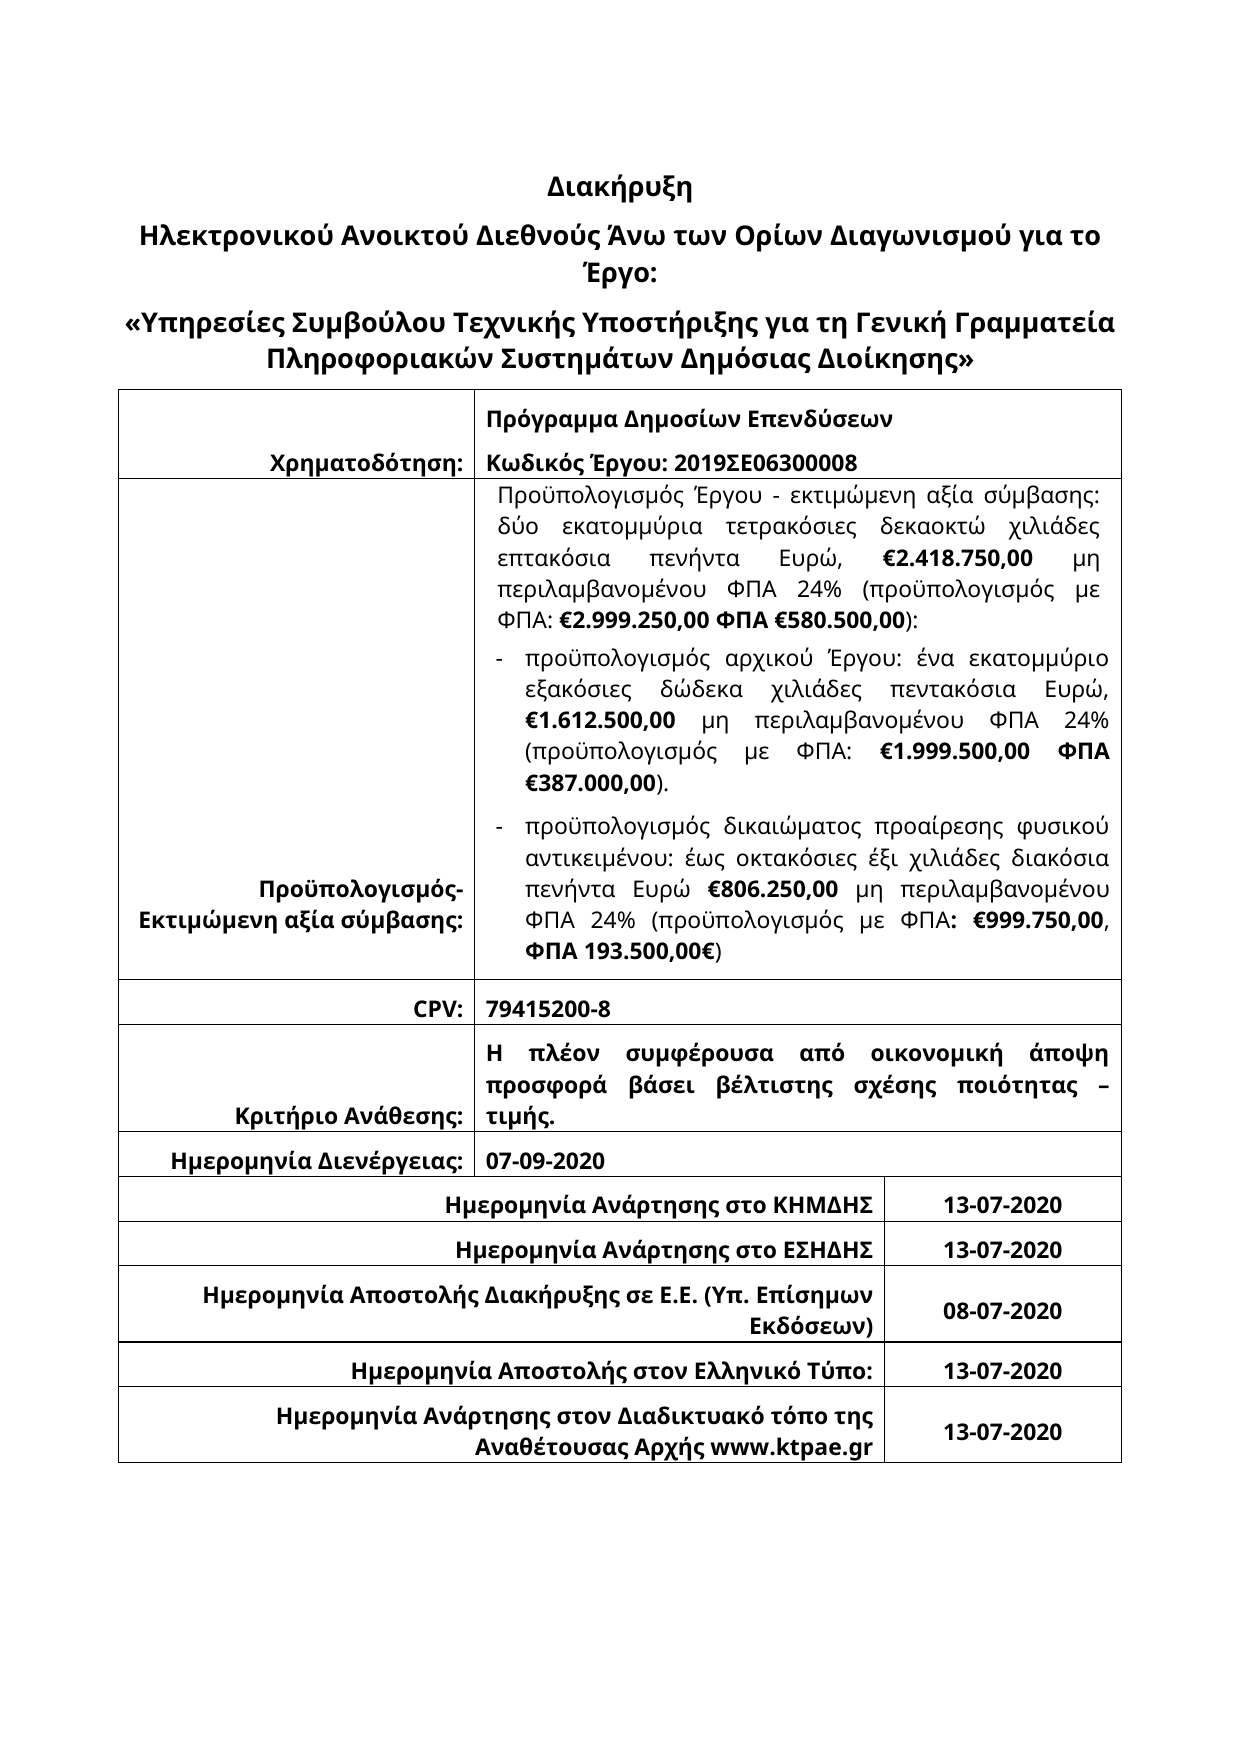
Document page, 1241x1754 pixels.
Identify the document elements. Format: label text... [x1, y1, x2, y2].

table_cell 13-07-2020 [885, 1177, 1121, 1221]
table_cell Ημερομηνία Αποστολής στον Ελληνικό Τύπο: [119, 1343, 884, 1386]
table_cell CPV: [119, 980, 474, 1024]
table_cell Ημερομηνία Ανάρτησης στον Διαδικτυακό τόπο της Αναθέτουσας Αρχής www.ktpae.gr [119, 1387, 884, 1462]
table_cell Ημερομηνία Αποστολής Διακήρυξης σε Ε.Ε. (Υπ. Επίσημων Εκδόσεων) [119, 1266, 884, 1341]
table_cell 13-07-2020 [885, 1387, 1121, 1462]
text «Υπηρεσίες Συμβούλου Τεχνικής Υποστήριξης για τη Γενική Γραμματεία Πληροφοριακών Συστημάτων Δημόσιας Διοίκησης» [118, 303, 1122, 377]
table_cell Ημερομηνία Ανάρτησης στο ΚΗΜΔΗΣ [119, 1177, 884, 1221]
table_cell 13-07-2020 [885, 1343, 1121, 1386]
table_header Πρόγραμμα Δημοσίων Επενδύσεων Κωδικός Έργου: 2019ΣΕ06300008 [475, 390, 1121, 478]
table_cell Κριτήριο Ανάθεσης: [119, 1025, 474, 1131]
table_cell 07-09-2020 [475, 1132, 1121, 1176]
table_header Χρηματοδότηση: [119, 390, 474, 478]
table_cell Προϋπολογισμός-Εκτιμώμενη αξία σύμβασης: [119, 479, 474, 979]
text Διακήρυξη [118, 167, 1122, 204]
table_cell 08-07-2020 [885, 1266, 1121, 1341]
table_cell 79415200-8 [475, 980, 1121, 1024]
table_cell Προϋπολογισμός Έργου - εκτιμώμενη αξία σύμβασης: δύο εκατομμύρια τετρακόσιες δεκαοκτώ χιλιάδες επτακόσια πενήντα Ευρώ, €2.418.750,00 μη περιλαμβανομένου ΦΠΑ 24% (προϋπολογισμός με ΦΠΑ: €2.999.250,00 ΦΠΑ €580.500,00): προϋπολογισμός αρχικού Έργου: ένα εκατομμύριο εξακόσιες δώδεκα χιλιάδες πεντακόσια Ευρώ, €1.612.500,00 μη περιλαμβανομένου ΦΠΑ 24% (προϋπολογισμός με ΦΠΑ: €1.999.500,00 ΦΠΑ €387.000,00). προϋπολογισμός δικαιώματος προαίρεσης φυσικού αντικειμένου: έως οκτακόσιες έξι χιλιάδες διακόσια πενήντα Ευρώ €806.250,00 μη περιλαμβανομένου ΦΠΑ 24% (προϋπολογισμός με ΦΠΑ: €999.750,00, ΦΠΑ 193.500,00€) [475, 479, 1121, 979]
text Ηλεκτρονικού Ανοικτού Διεθνούς Άνω των Ορίων Διαγωνισμού για το Έργο: [118, 217, 1122, 291]
table_cell Η πλέον συμφέρουσα από οικονομική άποψη προσφορά βάσει βέλτιστης σχέσης ποιότητας – τιμής. [475, 1025, 1121, 1131]
table_cell 13-07-2020 [885, 1222, 1121, 1265]
table_cell Ημερομηνία Ανάρτησης στο ΕΣΗΔΗΣ [119, 1222, 884, 1265]
table_cell Ημερομηνία Διενέργειας: [119, 1132, 474, 1176]
